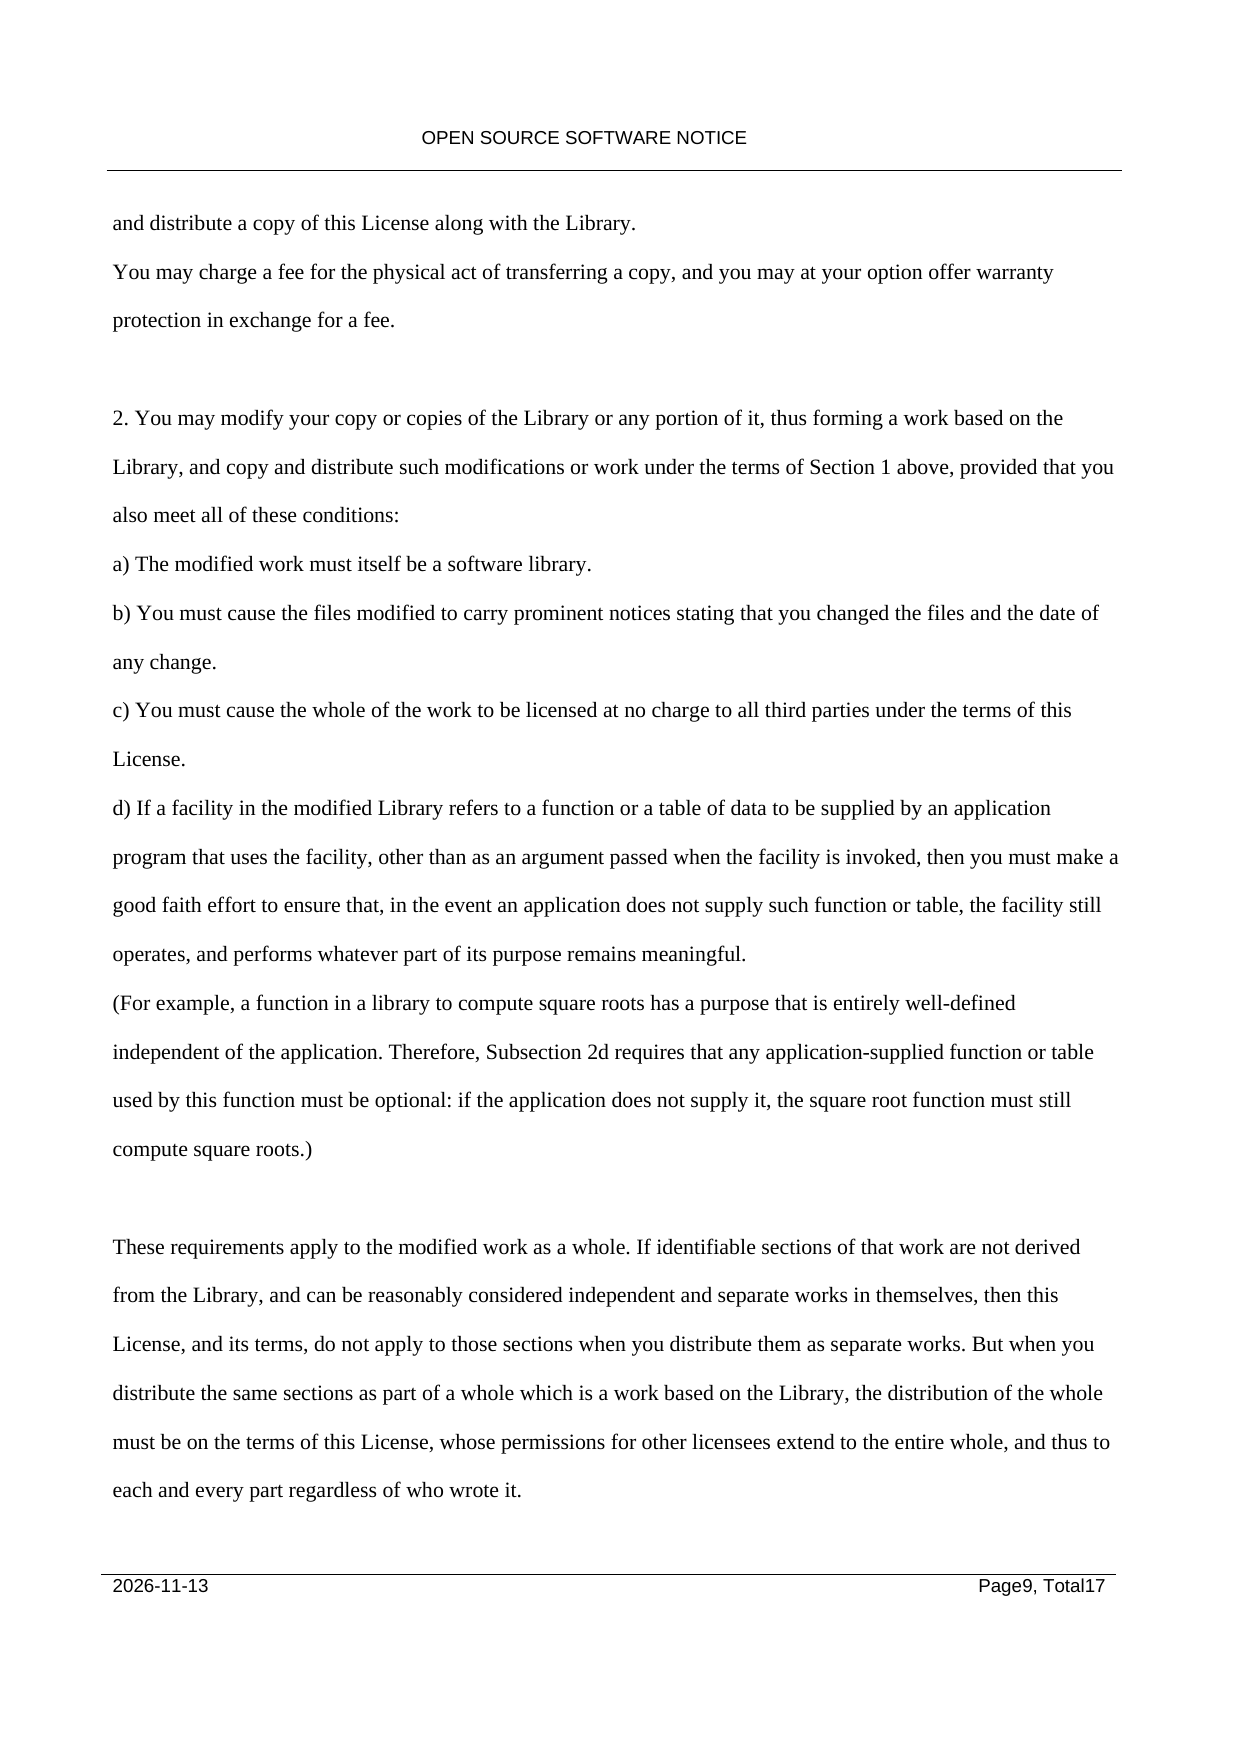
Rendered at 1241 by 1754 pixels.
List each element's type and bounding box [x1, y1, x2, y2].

text [112, 206, 1128, 1506]
